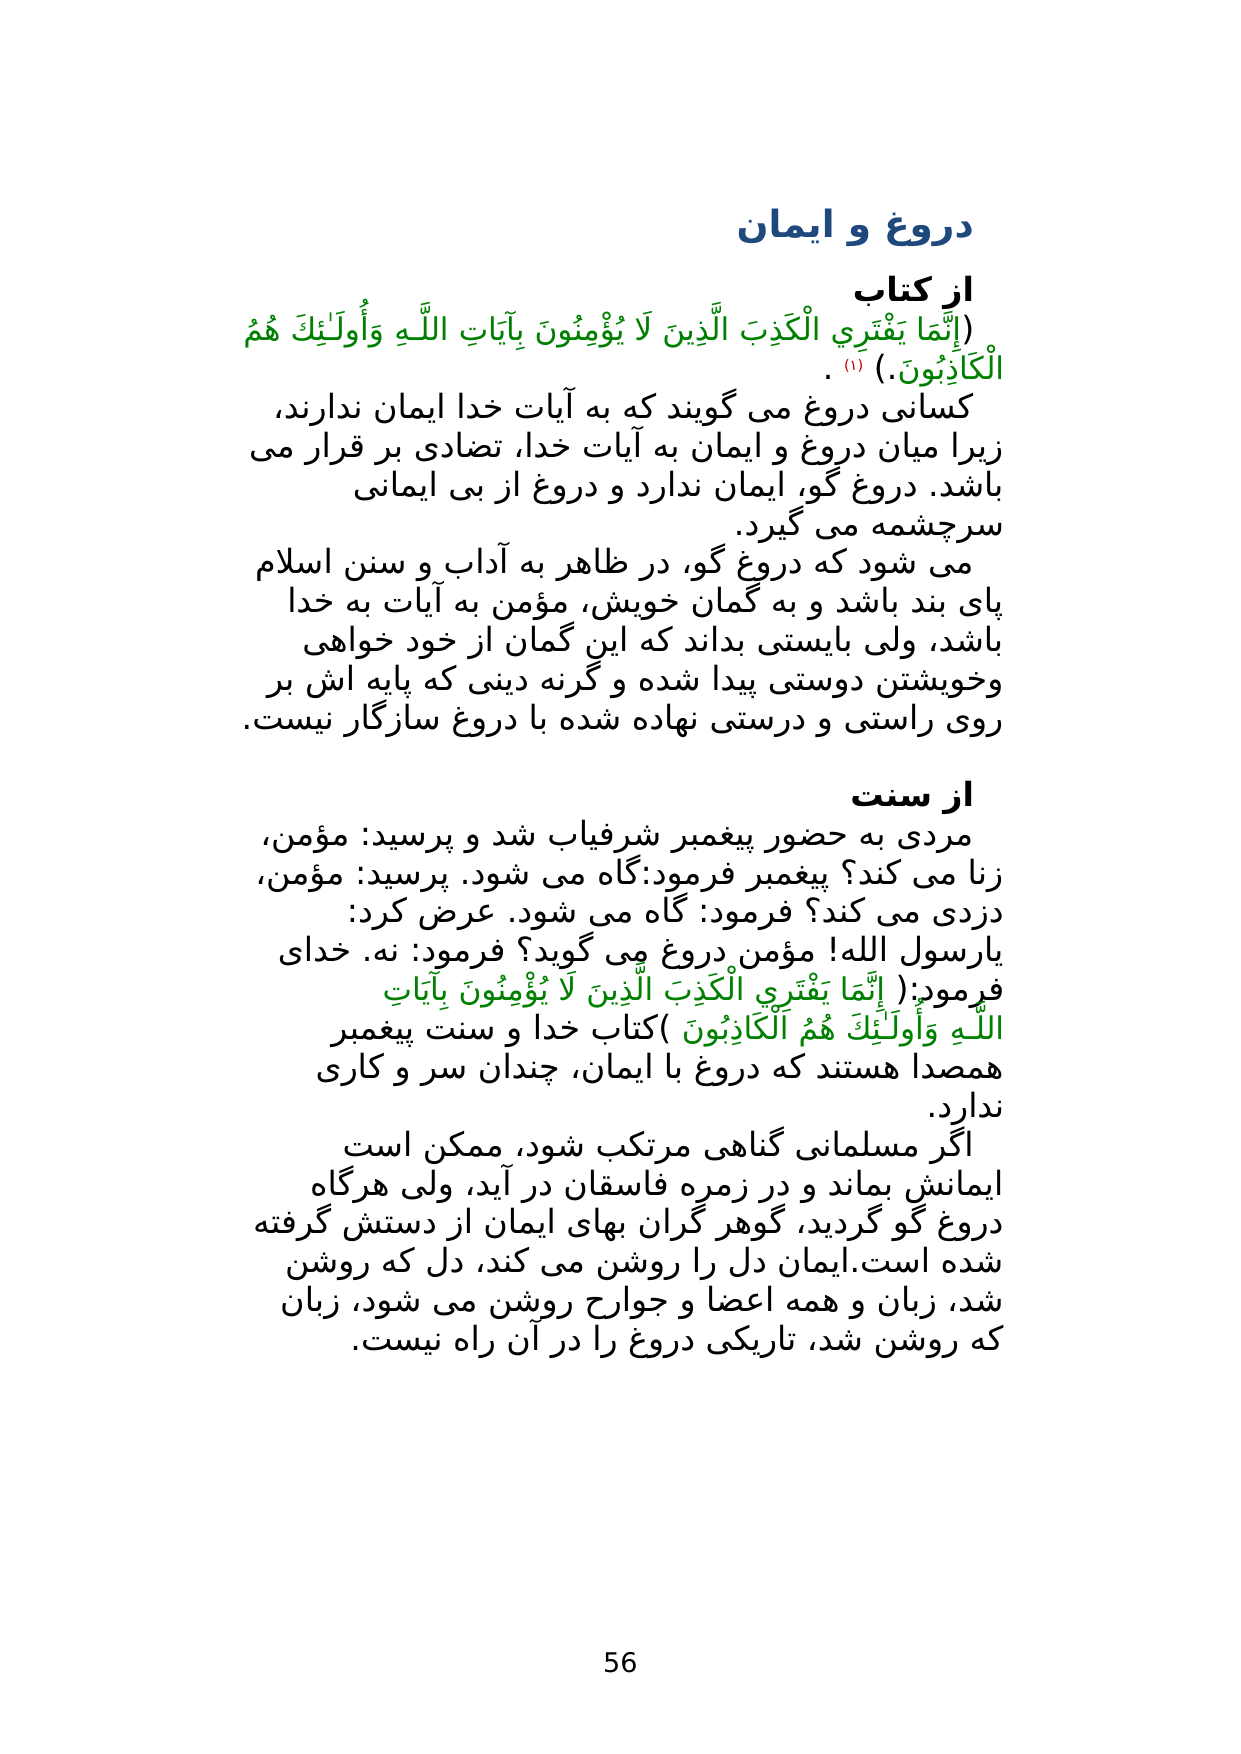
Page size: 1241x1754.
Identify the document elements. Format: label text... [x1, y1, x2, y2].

text از سنت [236, 775, 1004, 814]
subtitle دروغ و ايمان [236, 202, 1004, 246]
text كسانى دروغ مى گويند كه به آيات خدا ايمان ندارند، زيرا ميان دروغ و ايمان به آيات خدا، تضادى بر قرار مى باشد. دروغ گو، ايمان ندارد و دروغ از بى ايمانى سرچشمه مى گيرد. [236, 387, 1004, 543]
text از كتاب [236, 271, 1004, 310]
text مى شود كه دروغ گو، در ظاهر به آداب و سنن اسلام پاى بند باشد و به گمان خويش، مؤمن به آيات به خدا باشد، ولى بايستى بداند كه اين گمان از خود خواهى وخويشتن دوستى پيدا شده و گرنه دينى كه پايه اش بر روى راستى و درستى نهاده شده با دروغ سازگار نيست. [236, 543, 1004, 737]
text (إِنَّمَا يَفْتَرِي الْكَذِبَ الَّذِينَ لَا يُؤْمِنُونَ بِآيَاتِ اللَّـهِ وَأُولَـٰئِكَ هُمُ الْكَاذِبُونَ.) (١) . [236, 310, 1004, 387]
text اگر مسلمانى گناهى مرتكب شود، ممكن است ايمانش بماند و در زمره فاسقان در آيد، ولى هرگاه دروغ گو گرديد، گوهر گران بهاى ايمان از دستش گرفته شده است.ايمان دل را روشن مى كند، دل كه روشن شد، زبان و همه اعضا و جوارح روشن مى شود، زبان كه روشن شد، تاريكى دروغ را در آن راه نيست. [236, 1125, 1004, 1358]
text مردى به حضور پيغمبر شرفياب شد و پرسيد: مؤمن، زنا مى كند؟ پيغمبر فرمود:گاه مى شود. پرسيد: مؤمن، دزدى مى كند؟ فرمود: گاه مى شود. عرض كرد: يارسول الله! مؤمن دروغ مى گويد؟ فرمود: نه. خداى فرمود:( إِنَّمَا يَفْتَرِي الْكَذِبَ الَّذِينَ لَا يُؤْمِنُونَ بِآيَاتِ اللَّـهِ وَأُولَـٰئِكَ هُمُ الْكَاذِبُونَ )كتاب خدا و سنت پيغمبر همصدا هستند كه دروغ با ايمان، چندان سر و كارى ندارد. [236, 814, 1004, 1125]
